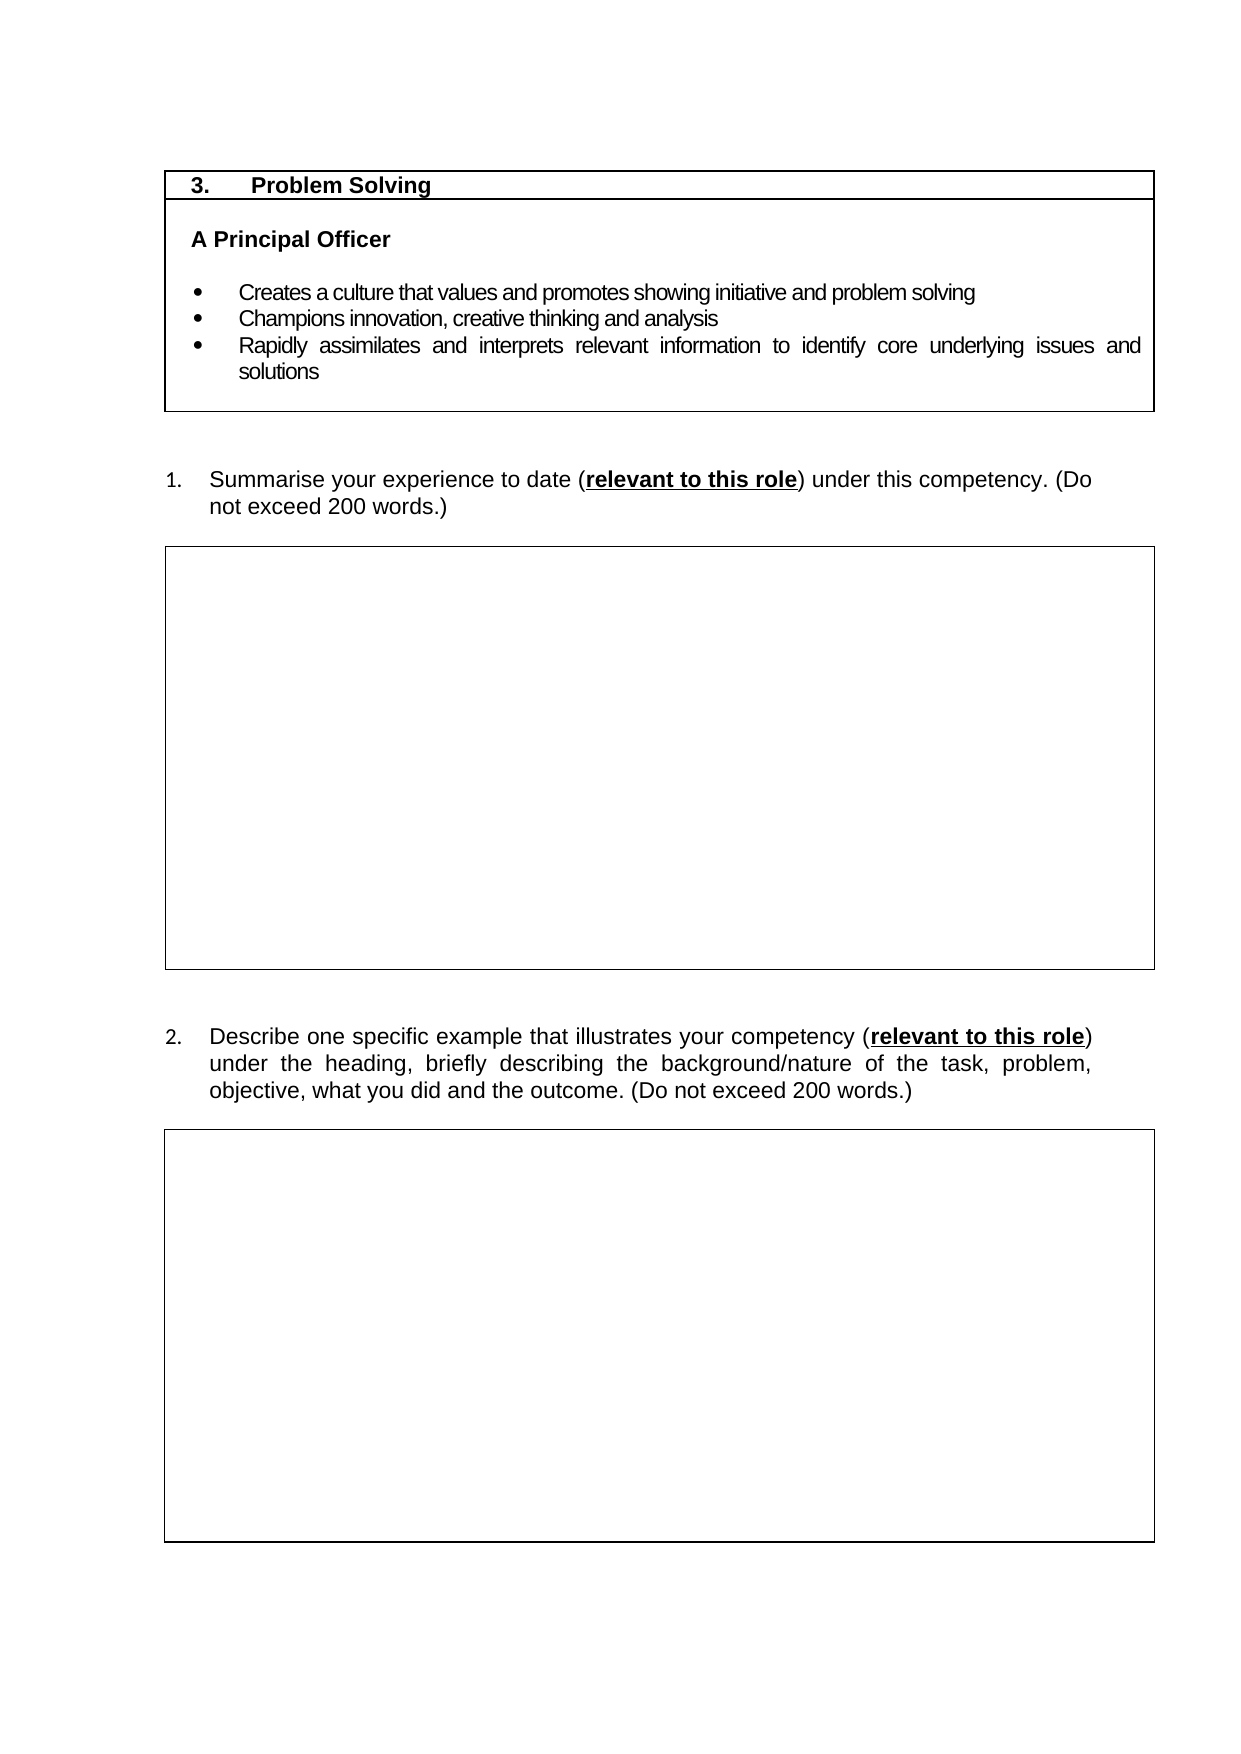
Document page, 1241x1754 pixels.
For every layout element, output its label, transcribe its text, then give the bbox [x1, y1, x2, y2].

list Describe one specific example that illustrates your competency (relevant to this role) under the heading, briefly describing the background/nature of the task, problem, objective, what you did and the outcome. (Do not exceed 200 words.) [165, 1022, 1092, 1103]
table_cell A Principal Officer Creates a culture that values and promotes showing initiative and problem solving Champions innovation, creative thinking and analysis Rapidly assimilates and interprets relevant information to identify core underlying issues and solutions [166, 200, 1153, 411]
table_header [166, 547, 1154, 968]
table_header [165, 1130, 1154, 1541]
list Summarise your experience to date (relevant to this role) under this competency. (Do not exceed 200 words.) [165, 465, 1092, 519]
table_header Problem Solving [166, 172, 1153, 198]
